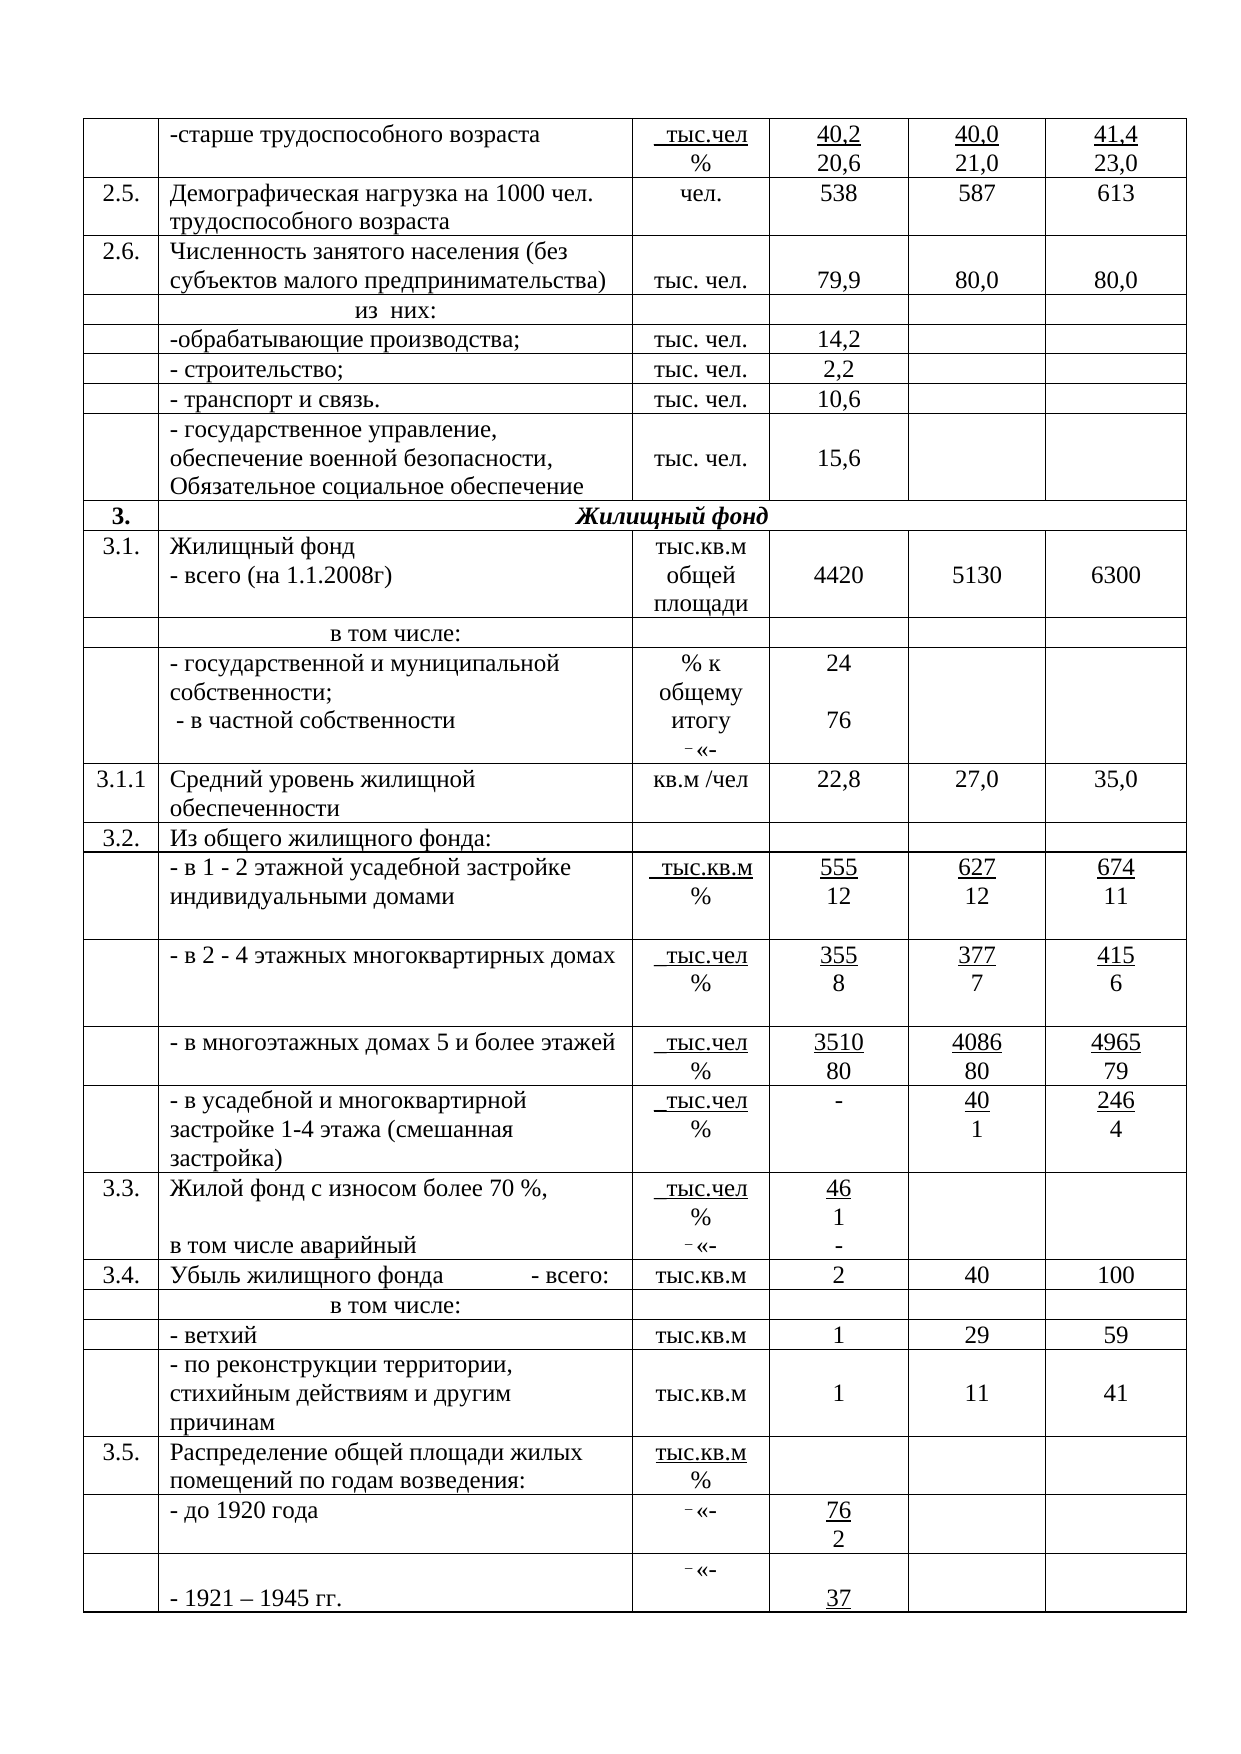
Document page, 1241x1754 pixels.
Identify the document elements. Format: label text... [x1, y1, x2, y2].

table_cell тыс. чел. [633, 414, 769, 500]
table_cell [84, 618, 158, 647]
table_cell Жилищный фонд - всего (на 1.1.2008г) [159, 531, 632, 617]
table_cell [1046, 1437, 1186, 1494]
table_cell 2.5. [84, 178, 158, 235]
table_cell 3. [84, 501, 158, 530]
table_cell [909, 414, 1045, 500]
table_cell 3.2. [84, 823, 158, 851]
table_cell - строительство; [159, 354, 632, 383]
table_cell 246 4 [1046, 1086, 1186, 1172]
table_cell 2.4. [84, 119, 158, 177]
table_cell [770, 618, 908, 647]
table_cell % к общему итогу _ «- [633, 648, 769, 763]
table_cell тыс. чел. [633, 236, 769, 294]
table_cell [84, 1086, 158, 1172]
table_cell [84, 1350, 158, 1436]
table_cell [84, 853, 158, 939]
table_cell [633, 618, 769, 647]
table_cell [1046, 295, 1186, 323]
table_cell 79,9 [770, 236, 908, 294]
table_cell тыс.кв.м [633, 1320, 769, 1348]
table_cell 3.3. [84, 1173, 158, 1259]
table_cell - по реконструкции территории, стихийным действиям и другим причинам [159, 1350, 632, 1436]
table_cell [84, 384, 158, 413]
table_cell [909, 354, 1045, 383]
table_cell 4086 80 [909, 1027, 1045, 1084]
table_cell 27,0 [909, 764, 1045, 822]
table_cell [1046, 1495, 1186, 1553]
table_cell [1046, 823, 1186, 851]
table_cell [1046, 354, 1186, 383]
table_cell Жилой фонд с износом более 70 %, в том числе аварийный [159, 1173, 632, 1259]
table_cell тыс. чел. [633, 325, 769, 353]
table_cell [909, 119, 1045, 177]
table_cell - [770, 1086, 908, 1172]
table_cell 3510 80 [770, 1027, 908, 1084]
table_cell [770, 823, 908, 851]
table_cell [909, 1495, 1045, 1553]
table_cell 37 1 [770, 1554, 908, 1611]
table_cell [633, 295, 769, 323]
table_cell _тыс.кв.м % [633, 853, 769, 939]
table_cell [84, 1320, 158, 1348]
table_cell [909, 648, 1045, 763]
table_cell Средний уровень жилищной обеспеченности [159, 764, 632, 822]
table_cell 80,0 [1046, 236, 1186, 294]
table_cell тыс.кв.м [633, 1260, 769, 1289]
table_cell тыс.кв.м % [633, 1437, 769, 1494]
table_cell 40 [909, 1260, 1045, 1289]
table_cell [84, 1554, 158, 1611]
table_cell из них: [159, 295, 632, 323]
table_cell [1046, 1290, 1186, 1319]
table_cell 6300 [1046, 531, 1186, 617]
table_cell 3.5. [84, 1437, 158, 1494]
table_cell [770, 295, 908, 323]
table_cell _тыс.чел % [633, 1027, 769, 1084]
table_cell - в усадебной и многоквартирной застройке 1-4 этажа (смешанная застройка) [159, 1086, 632, 1172]
table_cell кв.м /чел [633, 764, 769, 822]
table_cell [84, 295, 158, 323]
table_cell Из общего жилищного фонда: [159, 823, 632, 851]
table_cell [84, 648, 158, 763]
table_cell [770, 1437, 908, 1494]
table_cell [770, 1290, 908, 1319]
table_cell [84, 940, 158, 1026]
table_cell 29 [909, 1320, 1045, 1348]
table_cell [909, 1554, 1045, 1611]
table_cell тыс.кв.м общей площади [633, 531, 769, 617]
table_cell - транспорт и связь. [159, 384, 632, 413]
table_cell 4965 79 [1046, 1027, 1186, 1084]
table_cell 377 7 [909, 940, 1045, 1026]
table_cell 627 12 [909, 853, 1045, 939]
table_cell 5130 [909, 531, 1045, 617]
table_cell 10,6 [770, 384, 908, 413]
table_cell [1046, 384, 1186, 413]
table_cell _тыс.чел % [633, 940, 769, 1026]
table_cell [84, 414, 158, 500]
table_cell 4420 [770, 531, 908, 617]
table_cell [909, 1173, 1045, 1259]
table_cell - государственной и муниципальной собственности; - в частной собственности [159, 648, 632, 763]
table_cell [909, 295, 1045, 323]
table_cell тыс.кв.м [633, 1350, 769, 1436]
table_cell 2.6. [84, 236, 158, 294]
table_cell - в 1 - 2 этажной усадебной застройке индивидуальными домами [159, 853, 632, 939]
table_cell в том числе: [159, 1290, 632, 1319]
table_cell чел. [633, 178, 769, 235]
table_cell [909, 1290, 1045, 1319]
table_cell _тыс.чел % _ «- [633, 1173, 769, 1259]
table_cell [84, 1027, 158, 1084]
table_cell [84, 325, 158, 353]
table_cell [633, 119, 769, 177]
table_cell 76 2 [770, 1495, 908, 1553]
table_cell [1046, 119, 1186, 177]
table_cell Жилищный фонд [159, 501, 1186, 530]
table_cell тыс. чел. [633, 384, 769, 413]
table_cell [909, 384, 1045, 413]
table_cell 46 1 - [770, 1173, 908, 1259]
table_cell тыс. чел. [633, 354, 769, 383]
table_cell 14,2 [770, 325, 908, 353]
table_cell [909, 618, 1045, 647]
table_cell [1046, 1173, 1186, 1259]
table_cell [1046, 414, 1186, 500]
table_cell [1046, 325, 1186, 353]
table_cell 22,8 [770, 764, 908, 822]
table_cell - ветхий [159, 1320, 632, 1348]
table_cell Распределение общей площади жилых помещений по годам возведения: [159, 1437, 632, 1494]
table_cell 355 8 [770, 940, 908, 1026]
table_cell 538 [770, 178, 908, 235]
table_cell _ «- [633, 1554, 769, 1611]
table_cell - 1921 – 1945 гг. [159, 1554, 632, 1611]
table_cell 674 11 [1046, 853, 1186, 939]
table_cell [84, 1495, 158, 1553]
table_cell [1046, 618, 1186, 647]
table_cell 59 [1046, 1320, 1186, 1348]
table_cell 1 [770, 1320, 908, 1348]
table_cell Численность занятого населения (без субъектов малого предпринимательства) [159, 236, 632, 294]
table_cell 80,0 [909, 236, 1045, 294]
table_cell 15,6 [770, 414, 908, 500]
table_cell [633, 823, 769, 851]
table_cell 3.1.1 [84, 764, 158, 822]
table_cell 555 12 [770, 853, 908, 939]
table_cell 24 76 [770, 648, 908, 763]
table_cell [159, 119, 632, 177]
table_cell 40 1 [909, 1086, 1045, 1172]
table_cell - в 2 - 4 этажных многоквартирных домах [159, 940, 632, 1026]
table_cell _ «- [633, 1495, 769, 1553]
table_cell [909, 1437, 1045, 1494]
table_cell 100 [1046, 1260, 1186, 1289]
table_cell 3.1. [84, 531, 158, 617]
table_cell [770, 119, 908, 177]
table_cell 415 6 [1046, 940, 1186, 1026]
table_cell [633, 1290, 769, 1319]
table_cell 587 [909, 178, 1045, 235]
table_cell 2,2 [770, 354, 908, 383]
table_cell _тыс.чел % [633, 1086, 769, 1172]
table_cell 41 [1046, 1350, 1186, 1436]
table_cell Демографическая нагрузка на 1000 чел. трудоспособного возраста [159, 178, 632, 235]
table_cell 1 [770, 1350, 908, 1436]
table_cell -обрабатывающие производства; [159, 325, 632, 353]
table_cell 2 [770, 1260, 908, 1289]
table_cell 35,0 [1046, 764, 1186, 822]
table_cell [909, 823, 1045, 851]
table_cell 11 [909, 1350, 1045, 1436]
table_cell Убыль жилищного фонда - всего: [159, 1260, 632, 1289]
table_cell [909, 325, 1045, 353]
table_cell в том числе: [159, 618, 632, 647]
table_cell [1046, 648, 1186, 763]
table_cell [84, 1290, 158, 1319]
table_cell [1046, 1554, 1186, 1611]
table_cell - в многоэтажных домах 5 и более этажей [159, 1027, 632, 1084]
table_cell 613 [1046, 178, 1186, 235]
table_cell 3.4. [84, 1260, 158, 1289]
table_cell - до 1920 года [159, 1495, 632, 1553]
table_cell - государственное управление, обеспечение военной безопасности, Обязательное социальное обеспечение [159, 414, 632, 500]
table_cell [84, 354, 158, 383]
